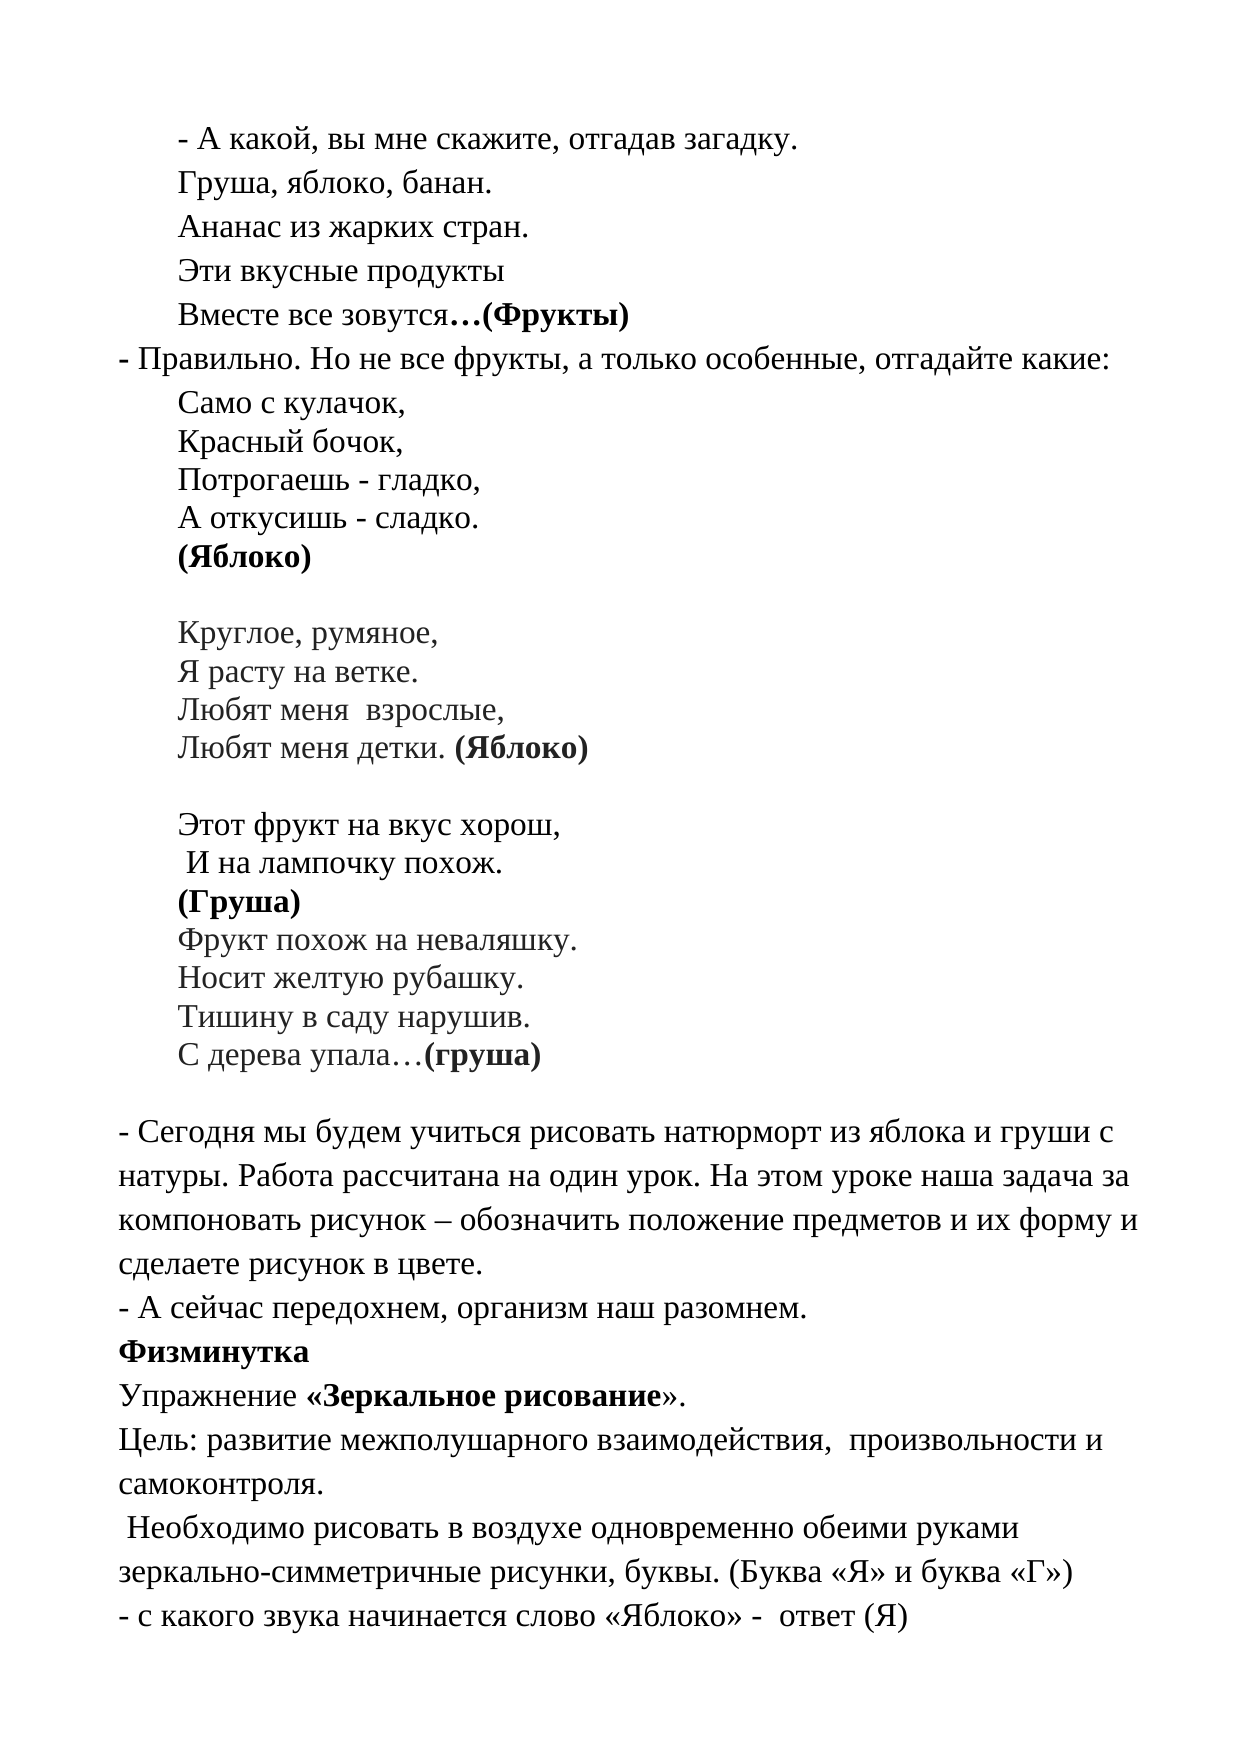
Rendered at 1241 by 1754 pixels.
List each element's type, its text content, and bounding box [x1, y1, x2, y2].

text Само с кулачок, Красный бочок, Потрогаешь - гладко, А откусишь - сладко. (Яблоко) [177, 382, 1152, 574]
text Груша, яблоко, банан. [177, 162, 1152, 201]
text Тишину в саду нарушив. [177, 996, 1152, 1034]
text - Сегодня мы будем учиться рисовать натюрморт из яблока и груши с натуры. Работа рассчитана на один урок. На этом уроке наша задача за компоновать рисунок – обозначить положение предметов и их форму и сделаете рисунок в цвете. [118, 1111, 1152, 1281]
text Цель: развитие межполушарного взаимодействия, произвольности и самоконтроля. [118, 1419, 1152, 1502]
text Необходимо рисовать в воздухе одновременно обеими руками зеркально-симметричные рисунки, буквы. (Буква «Я» и буква «Г») [118, 1507, 1152, 1590]
text Ананас из жарких стран. [177, 206, 1152, 244]
text Вместе все зовутся…(Фрукты) [177, 294, 1152, 333]
text Эти вкусные продукты [177, 250, 1152, 289]
text - Правильно. Но не все фрукты, а только особенные, отгадайте какие: [118, 338, 1152, 377]
text Круглое, румяное, [177, 612, 1152, 651]
text Носит желтую рубашку. [177, 957, 1152, 996]
text - А сейчас передохнем, организм наш разомнем. [118, 1287, 1152, 1325]
text - А какой, вы мне скажите, отгадав загадку. [177, 118, 1152, 156]
text - с какого звука начинается слово «Яблоко» - ответ (Я) [118, 1596, 1152, 1634]
text Любят меня взрослые, [177, 689, 1152, 727]
text Фрукт похож на неваляшку. [177, 919, 1152, 957]
text С дерева упала…(груша) [177, 1034, 1152, 1072]
text Этот фрукт на вкус хорош, И на лампочку похож. (Груша) [177, 804, 1152, 919]
text Я расту на ветке. [177, 651, 1152, 689]
text Физминутка [118, 1331, 1152, 1369]
text Упражнение «Зеркальное рисование». [118, 1375, 1152, 1413]
text Любят меня детки. (Яблоко) [177, 727, 1152, 766]
